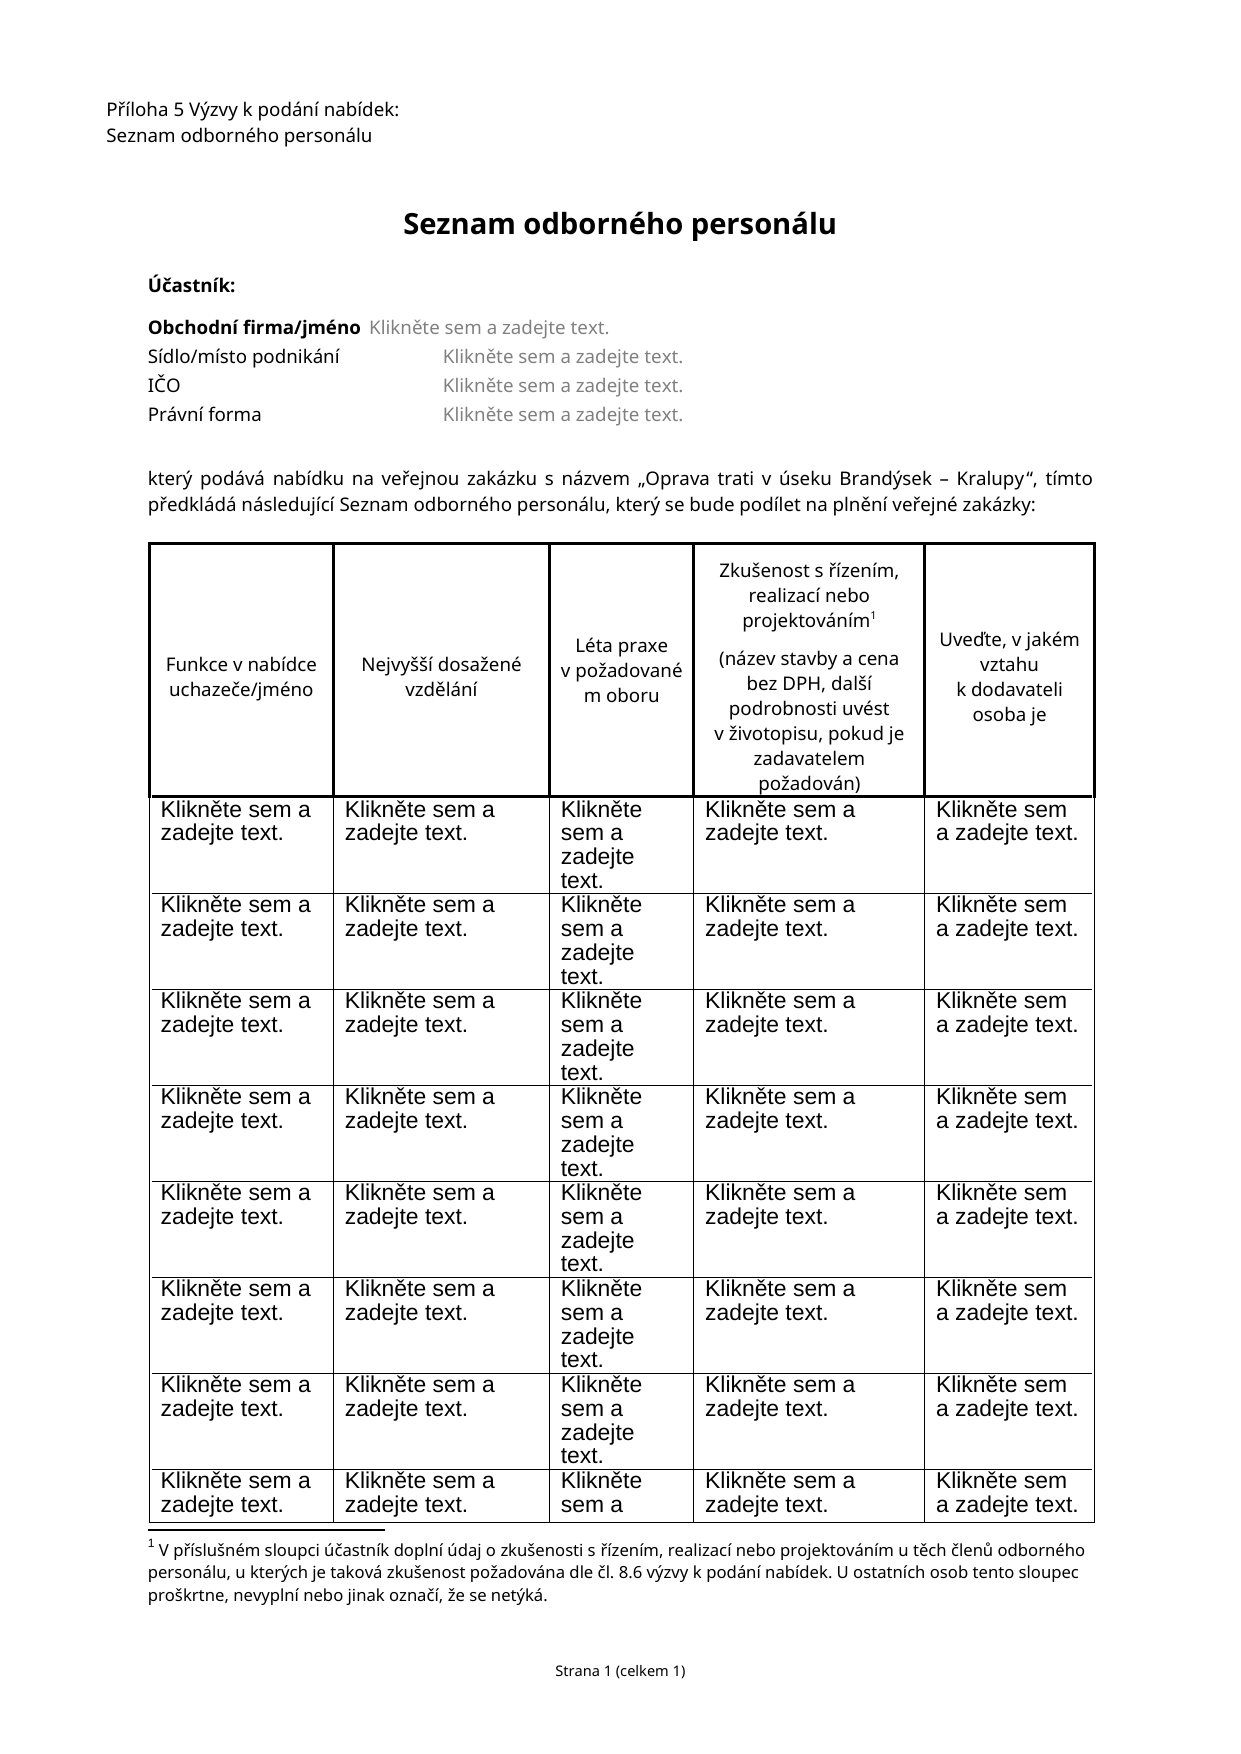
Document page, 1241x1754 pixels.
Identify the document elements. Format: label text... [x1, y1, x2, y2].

table_header Léta praxe v požadovaném oboru [551, 545, 692, 795]
text IČO [148, 369, 1093, 398]
table_header Uveďte, v jakém vztahu k dodavateli osoba je [926, 545, 1093, 795]
table_header Nejvyšší dosažené vzdělání [335, 545, 548, 795]
text Sídlo/místo podnikání [148, 340, 1093, 369]
table_header Zkušenost s řízením, realizací nebo projektováním (název stavby a cena bez DPH, další podrobnosti uvést v životopisu, pokud je zadavatelem požadován) [695, 545, 923, 795]
text který podává nabídku na veřejnou zakázku s názvem „Oprava trati v úseku Brandýsek – Kralupy“, tímto předkládá následující Seznam odborného personálu, který se bude podílet na plnění veřejné zakázky: [148, 465, 1093, 516]
title Seznam odborného personálu [148, 203, 1093, 243]
text Účastník: [148, 268, 1093, 299]
text Obchodní firma/jméno [148, 311, 1093, 340]
text Právní forma [148, 398, 1093, 427]
table_header Funkce v nabídce uchazeče/jméno [151, 545, 332, 795]
